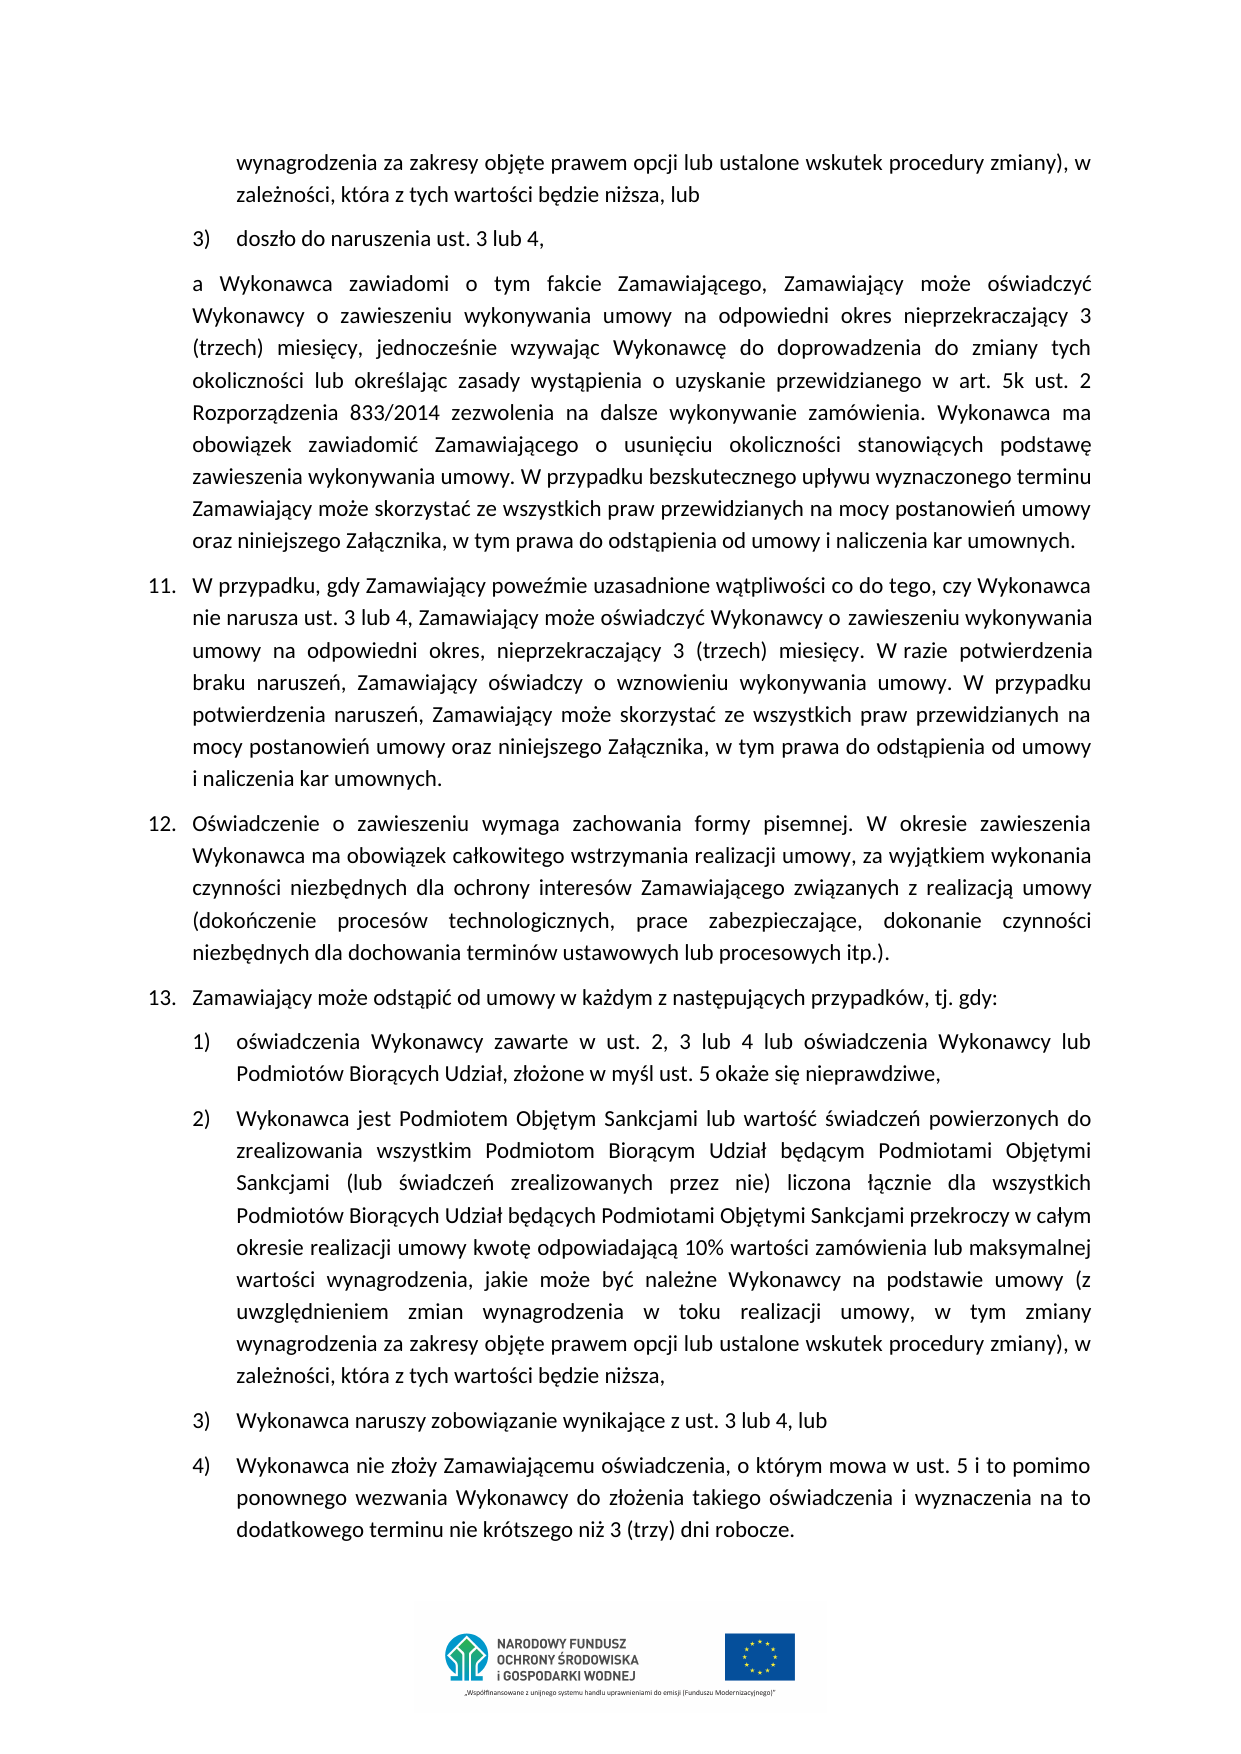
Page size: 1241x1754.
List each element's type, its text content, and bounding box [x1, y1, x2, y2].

list Wykonawca jest Podmiotem Objętym Sankcjami lub wartość świadczeń powierzonych do zrealizowania wszystkim Podmiotom Biorącym Udział będącym Podmiotami Objętymi Sankcjami (lub świadczeń zrealizowanych przez nie) liczona łącznie dla wszystkich Podmiotów Biorących Udział będących Podmiotami Objętymi Sankcjami przekroczy w całym okresie realizacji umowy kwotę odpowiadającą 10% wartości zamówienia lub maksymalnej wartości wynagrodzenia, jakie może być należne Wykonawcy na podstawie umowy (z uwzględnieniem zmian wynagrodzenia w toku realizacji umowy, w tym zmiany wynagrodzenia za zakresy objęte prawem opcji lub ustalone wskutek procedury zmiany), w zależności, która z tych wartości będzie niższa, [192, 1104, 1093, 1390]
list Wykonawca nie złoży Zamawiającemu oświadczenia, o którym mowa w ust. 5 i to pomimo ponownego wezwania Wykonawcy do złożenia takiego oświadczenia i wyznaczenia na to dodatkowego terminu nie krótszego niż 3 (trzy) dni robocze. [192, 1451, 1093, 1543]
list oświadczenia Wykonawcy zawarte w ust. 2, 3 lub 4 lub oświadczenia Wykonawcy lub Podmiotów Biorących Udział, złożone w myśl ust. 5 okaże się nieprawdziwe, [192, 1027, 1093, 1087]
list doszło do naruszenia ust. 3 lub 4, [192, 224, 1093, 252]
picture [413, 1601, 827, 1713]
list Wykonawca naruszy zobowiązanie wynikające z ust. 3 lub 4, lub [192, 1406, 1093, 1434]
list Oświadczenie o zawieszeniu wymaga zachowania formy pisemnej. W okresie zawieszenia Wykonawca ma obowiązek całkowitego wstrzymania realizacji umowy, za wyjątkiem wykonania czynności niezbędnych dla ochrony interesów Zamawiającego związanych z realizacją umowy (dokończenie procesów technologicznych, prace zabezpieczające, dokonanie czynności niezbędnych dla dochowania terminów ustawowych lub procesowych itp.). [148, 809, 1093, 966]
text a Wykonawca zawiadomi o tym fakcie Zamawiającego, Zamawiający może oświadczyć Wykonawcy o zawieszeniu wykonywania umowy na odpowiedni okres nieprzekraczający 3 (trzech) miesięcy, jednocześnie wzywając Wykonawcę do doprowadzenia do zmiany tych okoliczności lub określając zasady wystąpienia o uzyskanie przewidzianego w art. 5k ust. 2 Rozporządzenia 833/2014 zezwolenia na dalsze wykonywanie zamówienia. Wykonawca ma obowiązek zawiadomić Zamawiającego o usunięciu okoliczności stanowiących podstawę zawieszenia wykonywania umowy. W przypadku bezskutecznego upływu wyznaczonego terminu Zamawiający może skorzystać ze wszystkich praw przewidzianych na mocy postanowień umowy oraz niniejszego Załącznika, w tym prawa do odstąpienia od umowy i naliczenia kar umownych. [192, 269, 1093, 555]
list W przypadku, gdy Zamawiający poweźmie uzasadnione wątpliwości co do tego, czy Wykonawca nie narusza ust. 3 lub 4, Zamawiający może oświadczyć Wykonawcy o zawieszeniu wykonywania umowy na odpowiedni okres, nieprzekraczający 3 (trzech) miesięcy. W razie potwierdzenia braku naruszeń, Zamawiający oświadczy o wznowieniu wykonywania umowy. W przypadku potwierdzenia naruszeń, Zamawiający może skorzystać ze wszystkich praw przewidzianych na mocy postanowień umowy oraz niniejszego Załącznika, w tym prawa do odstąpienia od umowy i naliczenia kar umownych. [148, 571, 1093, 792]
list Zamawiający może odstąpić od umowy w każdym z następujących przypadków, tj. gdy: [148, 983, 1093, 1011]
